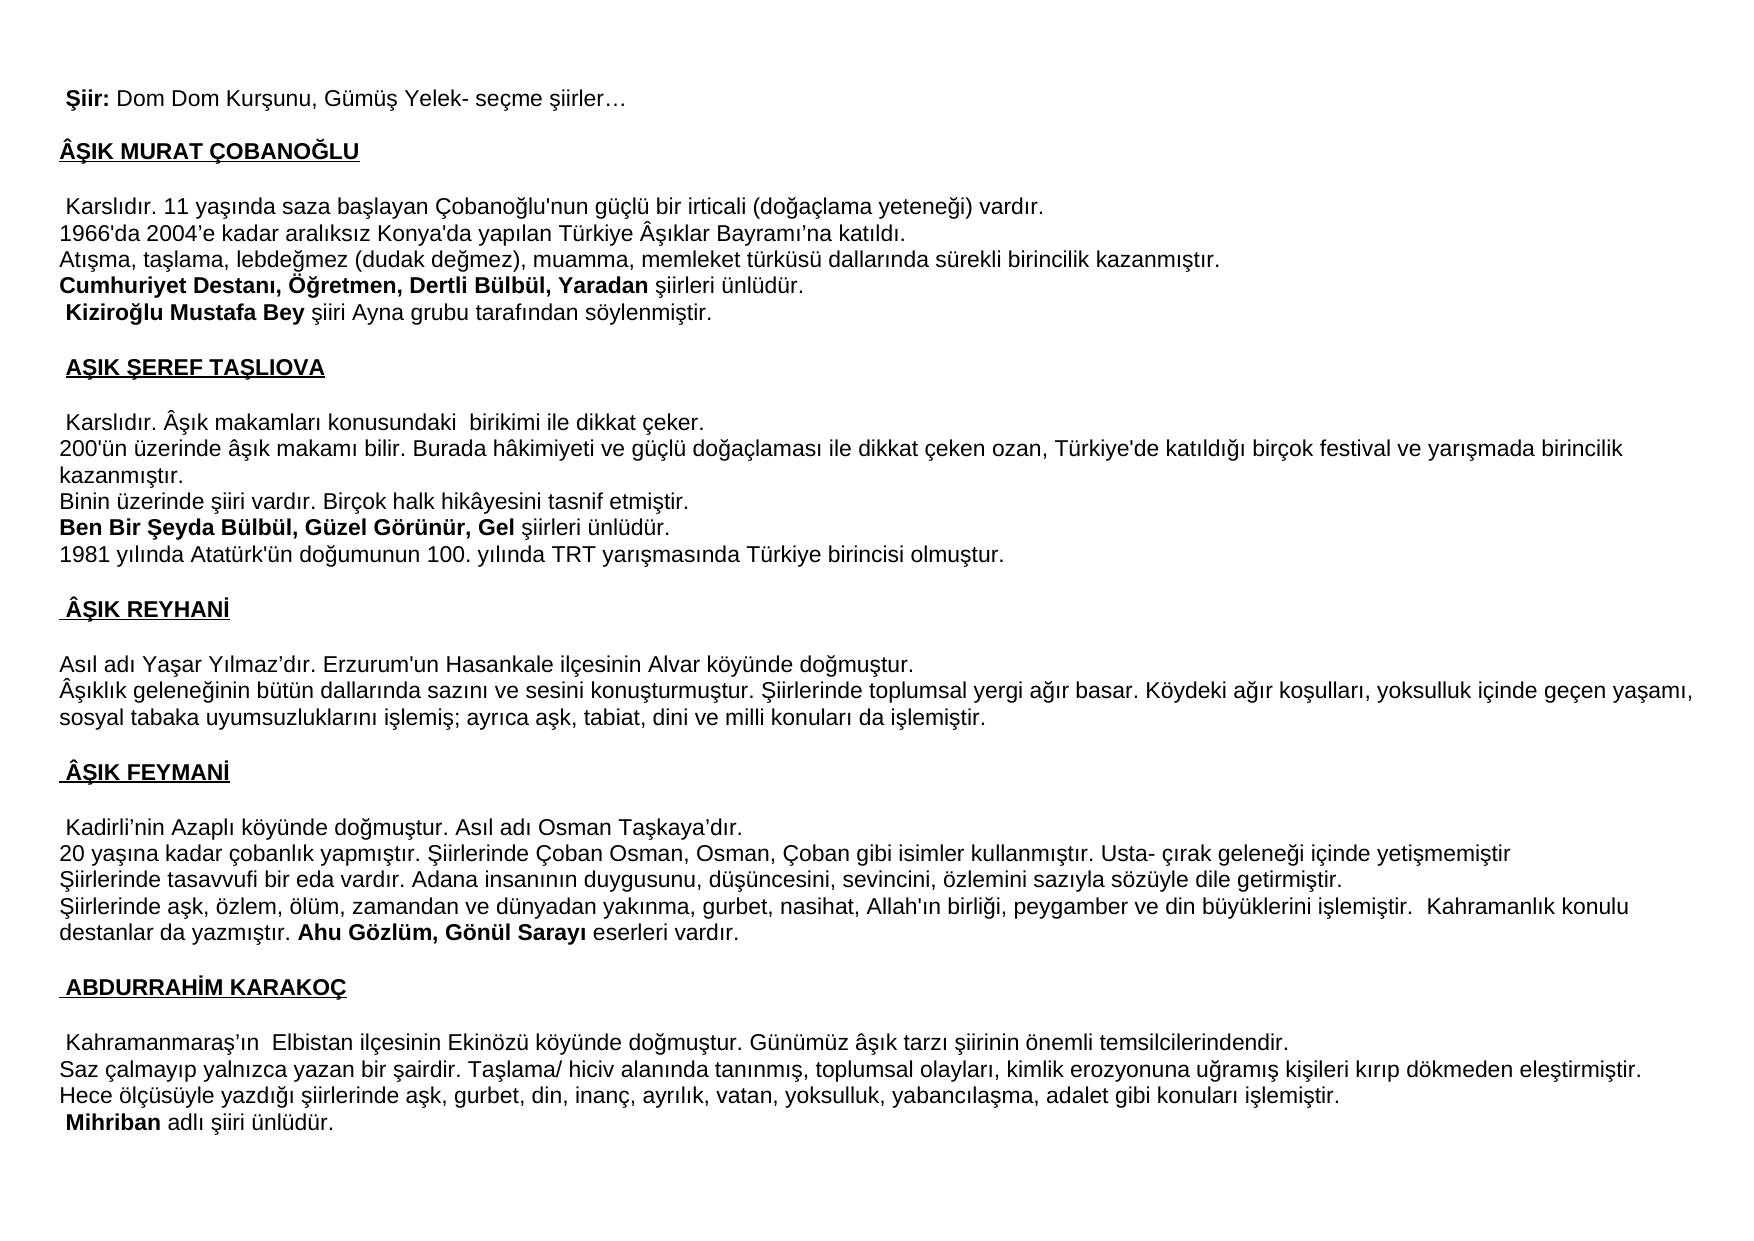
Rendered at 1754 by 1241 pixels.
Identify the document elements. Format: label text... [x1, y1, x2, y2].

text Saz çalmayıp yalnızca yazan bir şairdir. Taşlama/ hiciv alanında tanınmış, toplumsal olayları, kimlik erozyonuna uğramış kişileri kırıp dökmeden eleştirmiştir. [59, 1056, 1695, 1082]
text Şiir: Dom Dom Kurşunu, Gümüş Yelek- seçme şiirler… [59, 85, 1695, 112]
text Kiziroğlu Mustafa Bey şiiri Ayna grubu tarafından söylenmiştir. [59, 299, 1695, 325]
text Karslıdır. 11 yaşında saza başlayan Çobanoğlu'nun güçlü bir irticali (doğaçlama yeteneği) vardır. [59, 193, 1695, 219]
text Mihriban adlı şiiri ünlüdür. [59, 1108, 1695, 1135]
text Kahramanmaraş’ın Elbistan ilçesinin Ekinözü köyünde doğmuştur. Günümüz âşık tarzı şiirinin önemli temsilcilerindendir. [59, 1029, 1695, 1056]
text Atışma, taşlama, lebdeğmez (dudak değmez), muamma, memleket türküsü dallarında sürekli birincilik kazanmıştır. [59, 246, 1695, 272]
text 20 yaşına kadar çobanlık yapmıştır. Şiirlerinde Çoban Osman, Osman, Çoban gibi isimler kullanmıştır. Usta- çırak geleneği içinde yetişmemiştir [59, 840, 1695, 866]
text Asıl adı Yaşar Yılmaz’dır. Erzurum'un Hasankale ilçesinin Alvar köyünde doğmuştur. [59, 651, 1695, 677]
text 200'ün üzerinde âşık makamı bilir. Burada hâkimiyeti ve güçlü doğaçlaması ile dikkat çeken ozan, Türkiye'de katıldığı birçok festival ve yarışmada birincilik kazanmıştır. [59, 435, 1695, 488]
text Âşıklık geleneğinin bütün dallarında sazını ve sesini konuşturmuştur. Şiirlerinde toplumsal yergi ağır basar. Köydeki ağır koşulları, yoksulluk içinde geçen yaşamı, sosyal tabaka uyumsuzluklarını işlemiş; ayrıca aşk, tabiat, dini ve milli konuları da işlemiştir. [59, 677, 1695, 730]
text ABDURRAHİM KARAKOÇ [59, 974, 1695, 1001]
text Şiirlerinde tasavvufi bir eda vardır. Adana insanının duygusunu, düşüncesini, sevincini, özlemini sazıyla sözüyle dile getirmiştir. [59, 866, 1695, 893]
text 1981 yılında Atatürk'ün doğumunun 100. yılında TRT yarışmasında Türkiye birincisi olmuştur. [59, 541, 1695, 567]
text Hece ölçüsüyle yazdığı şiirlerinde aşk, gurbet, din, inanç, ayrılık, vatan, yoksulluk, yabancılaşma, adalet gibi konuları işlemiştir. [59, 1082, 1695, 1108]
text Şiirlerinde aşk, özlem, ölüm, zamandan ve dünyadan yakınma, gurbet, nasihat, Allah'ın birliği, peygamber ve din büyüklerini işlemiştir. Kahramanlık konulu destanlar da yazmıştır. Ahu Gözlüm, Gönül Sarayı eserleri vardır. [59, 893, 1695, 946]
text ÂŞIK FEYMANİ [59, 759, 1695, 785]
text ÂŞIK REYHANİ [59, 596, 1695, 622]
text AŞIK ŞEREF TAŞLIOVA [59, 354, 1695, 380]
text Karslıdır. Âşık makamları konusundaki birikimi ile dikkat çeker. [59, 409, 1695, 435]
text ÂŞIK MURAT ÇOBANOĞLU [59, 138, 1695, 164]
text Kadirli’nin Azaplı köyünde doğmuştur. Asıl adı Osman Taşkaya’dır. [59, 814, 1695, 840]
text Binin üzerinde şiiri vardır. Birçok halk hikâyesini tasnif etmiştir. [59, 488, 1695, 514]
text 1966'da 2004’e kadar aralıksız Konya'da yapılan Türkiye Âşıklar Bayramı’na katıldı. [59, 219, 1695, 246]
text Ben Bir Şeyda Bülbül, Güzel Görünür, Gel şiirleri ünlüdür. [59, 514, 1695, 541]
text Cumhuriyet Destanı, Öğretmen, Dertli Bülbül, Yaradan şiirleri ünlüdür. [59, 272, 1695, 299]
